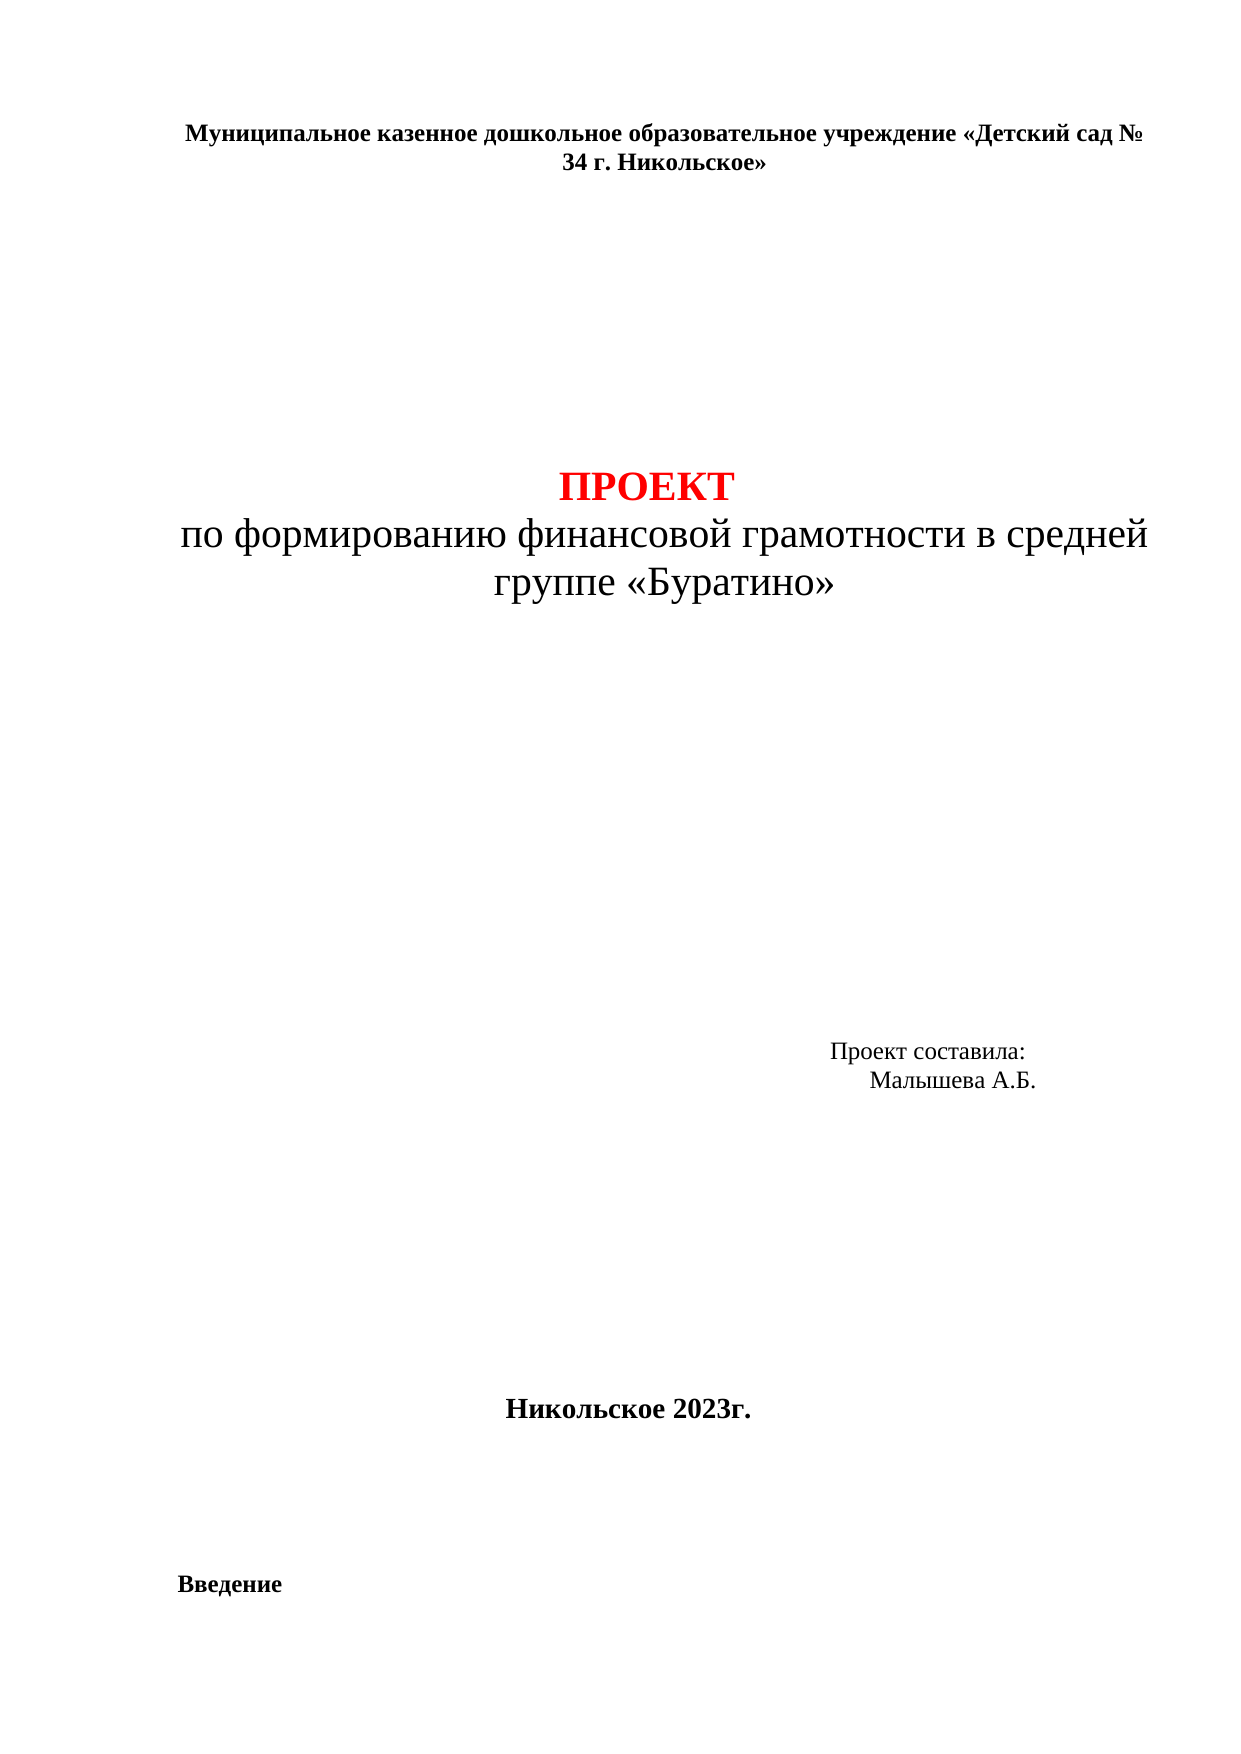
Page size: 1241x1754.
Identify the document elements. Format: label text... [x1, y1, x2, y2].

text Никольское 2023г. [177, 1392, 1152, 1425]
text Малышева А.Б. [177, 1065, 1152, 1095]
text Введение [177, 1569, 1152, 1598]
text Муниципальное казенное дошкольное образовательное учреждение «Детский сад № 34 г. Никольское» [177, 118, 1152, 176]
text ПРОЕКТ [177, 461, 1152, 509]
text Проект составила: [767, 1036, 1152, 1065]
text по формированию финансовой грамотности в средней группе «Буратино» [177, 509, 1152, 605]
